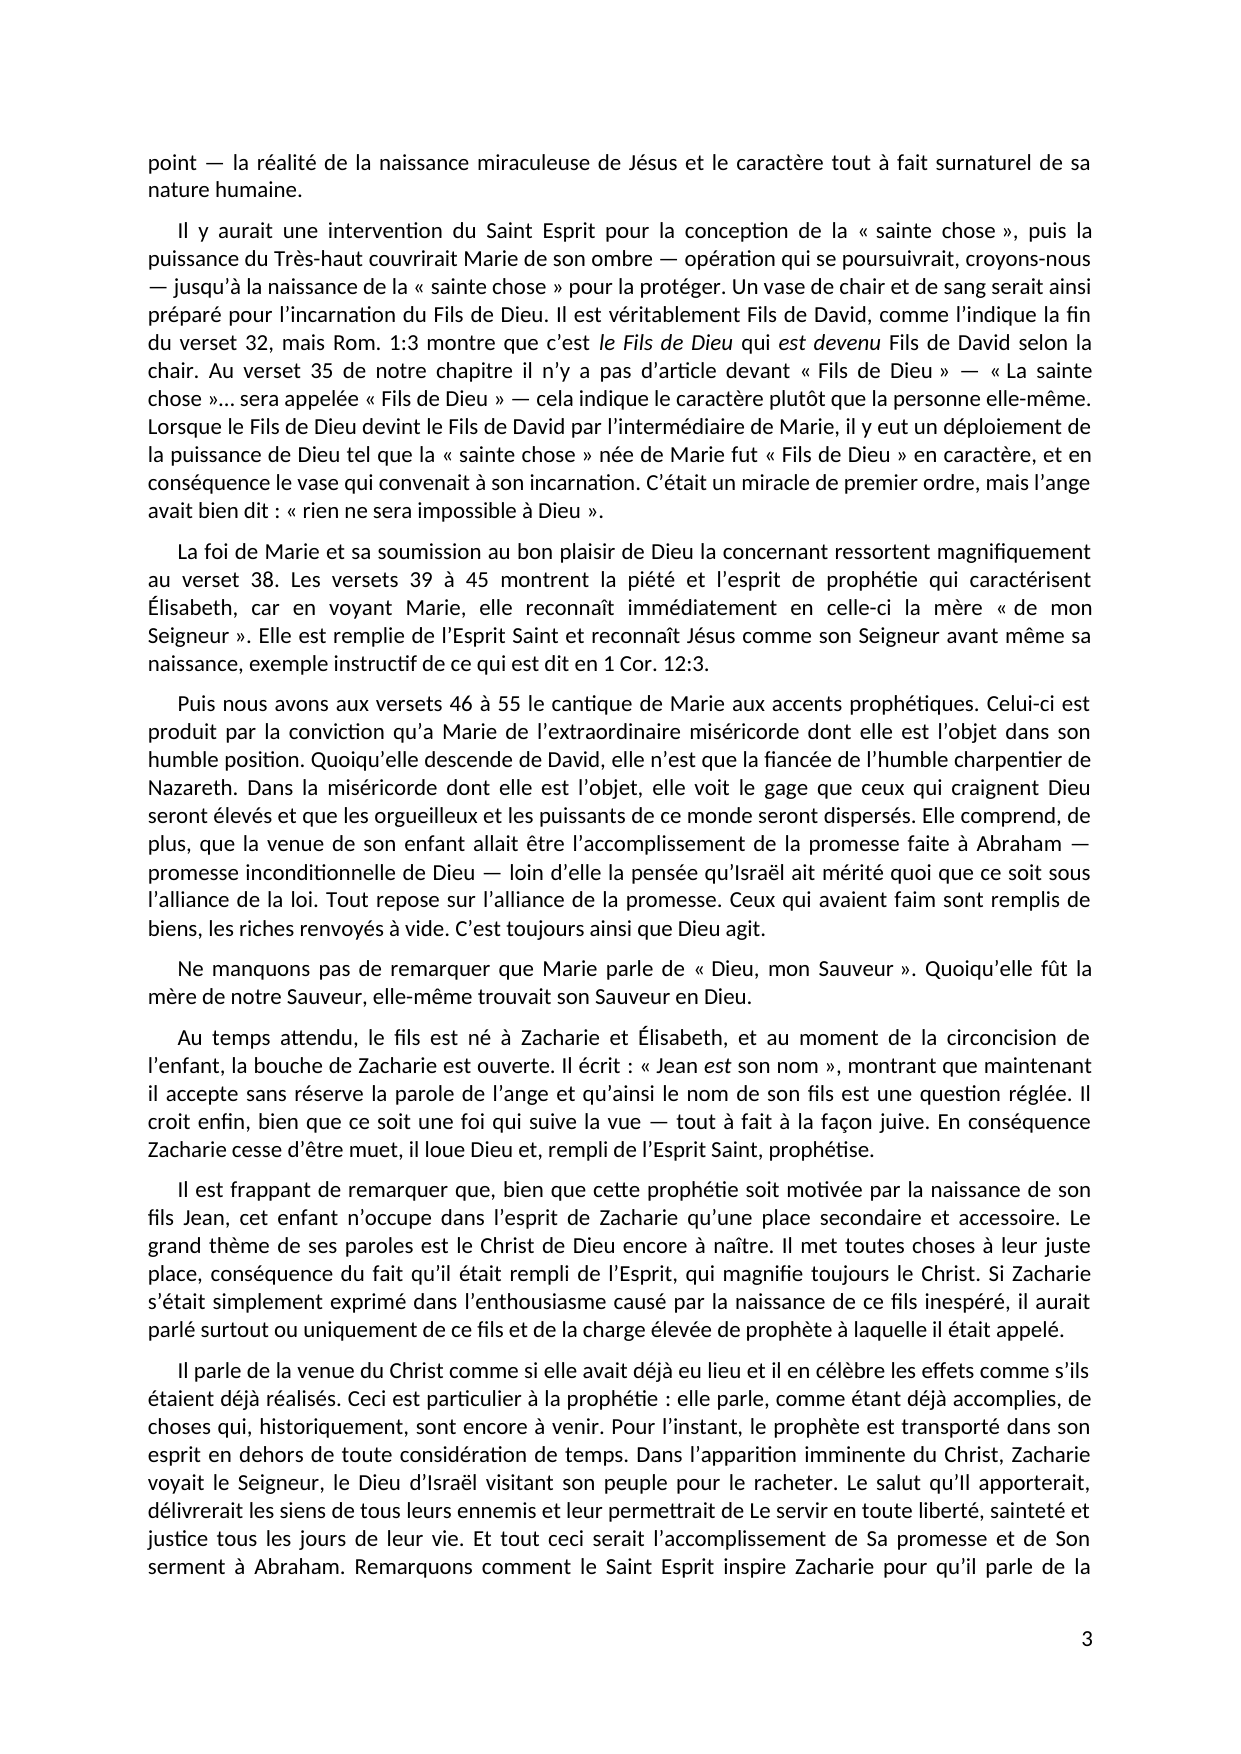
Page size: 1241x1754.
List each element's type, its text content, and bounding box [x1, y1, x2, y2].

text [148, 1356, 1093, 1580]
text Puis nous avons aux versets 46 à 55 le cantique de Marie aux accents prophétiques. Celui-ci est produit par la conviction qu’a Marie de l’extraordinaire miséricorde dont elle est l’objet dans son humble position. Quoiqu’elle descende de David, elle n’est que la fiancée de l’humble charpentier de Nazareth. Dans la miséricorde dont elle est l’objet, elle voit le gage que ceux qui craignent Dieu seront élevés et que les orgueilleux et les puissants de ce monde seront dispersés. Elle comprend, de plus, que la venue de son enfant allait être l’accomplissement de la promesse faite à Abraham — promesse inconditionnelle de Dieu — loin d’elle la pensée qu’Israël ait mérité quoi que ce soit sous l’alliance de la loi. Tout repose sur l’alliance de la promesse. Ceux qui avaient faim sont remplis de biens, les riches renvoyés à vide. C’est toujours ainsi que Dieu agit. [148, 689, 1093, 942]
text Ne manquons pas de remarquer que Marie parle de « Dieu, mon Sauveur ». Quoiqu’elle fût la mère de notre Sauveur, elle-même trouvait son Sauveur en Dieu. [148, 954, 1093, 1010]
text Il y aurait une intervention du Saint Esprit pour la conception de la « sainte chose », puis la puissance du Très-haut couvrirait Marie de son ombre — opération qui se poursuivrait, croyons-nous — jusqu’à la naissance de la « sainte chose » pour la protéger. Un vase de chair et de sang serait ainsi préparé pour l’incarnation du Fils de Dieu. Il est véritablement Fils de David, comme l’indique la fin du verset 32, mais Rom. 1:3 montre que c’est le Fils de Dieu qui est devenu Fils de David selon la chair. Au verset 35 de notre chapitre il n’y a pas d’article devant « Fils de Dieu » — « La sainte chose »… sera appelée « Fils de Dieu » — cela indique le caractère plutôt que la personne elle-même. Lorsque le Fils de Dieu devint le Fils de David par l’intermédiaire de Marie, il y eut un déploiement de la puissance de Dieu tel que la « sainte chose » née de Marie fut « Fils de Dieu » en caractère, et en conséquence le vase qui convenait à son incarnation. C’était un miracle de premier ordre, mais l’ange avait bien dit : « rien ne sera impossible à Dieu ». [148, 216, 1093, 524]
text Au temps attendu, le fils est né à Zacharie et Élisabeth, et au moment de la circoncision de l’enfant, la bouche de Zacharie est ouverte. Il écrit : « Jean est son nom », montrant que maintenant il accepte sans réserve la parole de l’ange et qu’ainsi le nom de son fils est une question réglée. Il croit enfin, bien que ce soit une foi qui suive la vue — tout à fait à la façon juive. En conséquence Zacharie cesse d’être muet, il loue Dieu et, rempli de l’Esprit Saint, prophétise. [148, 1023, 1093, 1163]
text Il est frappant de remarquer que, bien que cette prophétie soit motivée par la naissance de son fils Jean, cet enfant n’occupe dans l’esprit de Zacharie qu’une place secondaire et accessoire. Le grand thème de ses paroles est le Christ de Dieu encore à naître. Il met toutes choses à leur juste place, conséquence du fait qu’il était rempli de l’Esprit, qui magnifie toujours le Christ. Si Zacharie s’était simplement exprimé dans l’enthousiasme causé par la naissance de ce fils inespéré, il aurait parlé surtout ou uniquement de ce fils et de la charge élevée de prophète à laquelle il était appelé. [148, 1175, 1093, 1343]
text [148, 148, 1093, 204]
text La foi de Marie et sa soumission au bon plaisir de Dieu la concernant ressortent magnifiquement au verset 38. Les versets 39 à 45 montrent la piété et l’esprit de prophétie qui caractérisent Élisabeth, car en voyant Marie, elle reconnaît immédiatement en celle-ci la mère « de mon Seigneur ». Elle est remplie de l’Esprit Saint et reconnaît Jésus comme son Seigneur avant même sa naissance, exemple instructif de ce qui est dit en 1 Cor. 12:3. [148, 537, 1093, 677]
